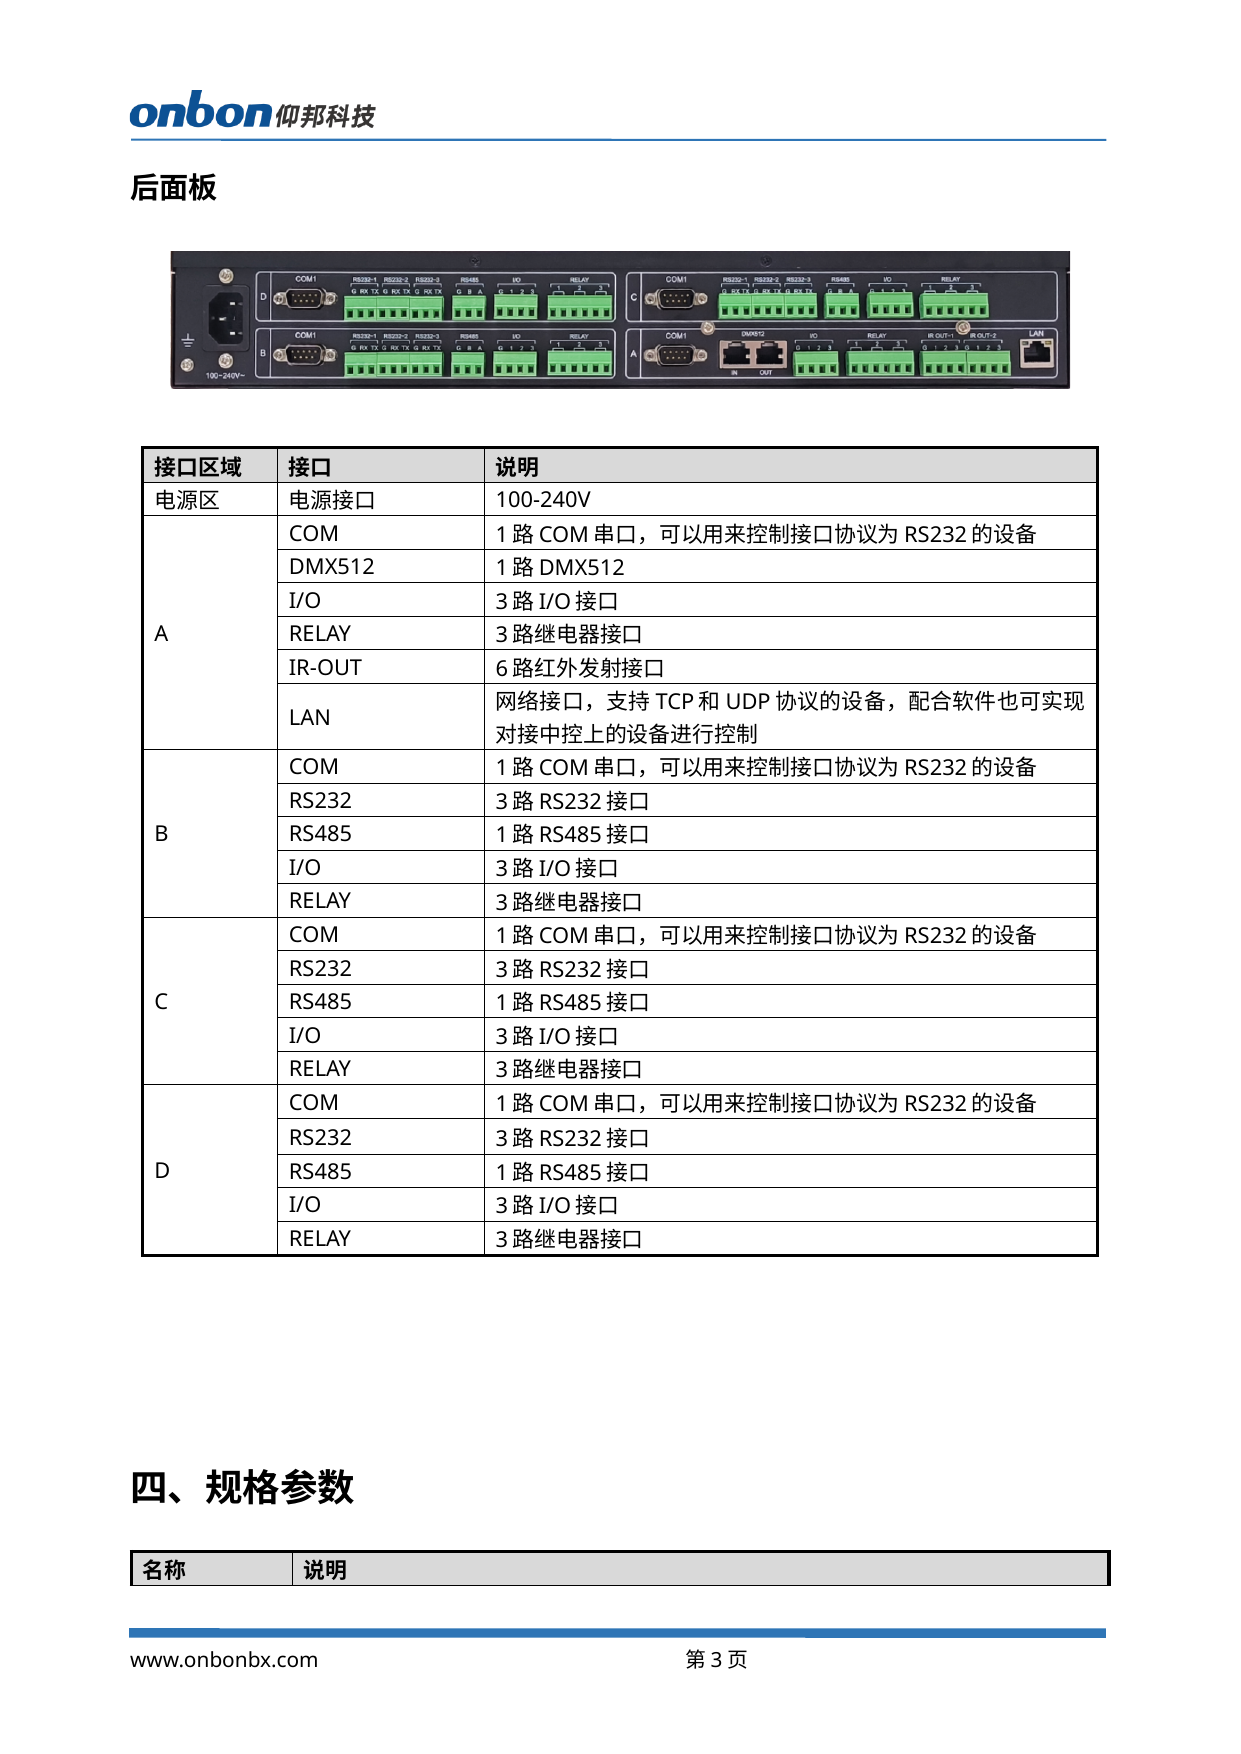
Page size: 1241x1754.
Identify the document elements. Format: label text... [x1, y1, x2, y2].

table_cell RELAY [278, 1222, 484, 1254]
table_header 接口 [278, 449, 484, 482]
table_cell 3路I/O接口 [485, 1188, 1096, 1221]
table_cell 1路RS485接口 [485, 1155, 1096, 1187]
table_cell B [144, 750, 277, 917]
table_cell RS485 [278, 985, 484, 1017]
table_cell 3路I/O接口 [485, 583, 1096, 616]
table_cell COM [278, 1085, 484, 1118]
text 后面板 [130, 153, 1110, 218]
picture [129, 90, 376, 128]
table_cell 100-240V [485, 483, 1096, 515]
table_cell RS485 [278, 1155, 484, 1187]
table_cell RS232 [278, 951, 484, 984]
table_cell 网络接口，支持TCP和UDP协议的设备，配合软件也可实现对接中控上的设备进行控制 [485, 684, 1096, 749]
table_cell 6路红外发射接口 [485, 650, 1096, 683]
table_cell 3路I/O接口 [485, 1018, 1096, 1051]
text 四、规格参数 [130, 1452, 1110, 1517]
table_cell RS232 [278, 784, 484, 816]
table_cell COM [278, 516, 484, 549]
table_cell RELAY [278, 884, 484, 917]
table_cell LAN [278, 684, 484, 749]
table_cell A [144, 516, 277, 749]
table_cell 3路RS232接口 [485, 951, 1096, 984]
table_header 说明 [485, 449, 1096, 482]
table_cell 3路继电器接口 [485, 884, 1096, 917]
table_cell 1路RS485接口 [485, 817, 1096, 849]
table_cell 3路RS232接口 [485, 1119, 1096, 1153]
table_cell 1路COM串口，可以用来控制接口协议为RS232的设备 [485, 1085, 1096, 1118]
table_cell RELAY [278, 617, 484, 649]
table_cell DMX512 [278, 550, 484, 582]
table_cell 3路I/O接口 [485, 851, 1096, 883]
table_cell I/O [278, 851, 484, 883]
table_header 名称 [133, 1553, 292, 1585]
table_cell COM [278, 750, 484, 782]
table_cell 1路COM串口，可以用来控制接口协议为RS232的设备 [485, 918, 1096, 950]
table_cell 电源接口 [278, 483, 484, 515]
table_cell RELAY [278, 1052, 484, 1084]
table_header 接口区域 [144, 449, 277, 482]
picture [170, 251, 1071, 389]
table_cell RS485 [278, 817, 484, 849]
table_cell COM [278, 918, 484, 950]
table_cell I/O [278, 1018, 484, 1051]
table_cell IR-OUT [278, 650, 484, 683]
table_cell 1路COM串口，可以用来控制接口协议为RS232的设备 [485, 516, 1096, 549]
table_cell 3路继电器接口 [485, 617, 1096, 649]
table_cell I/O [278, 1188, 484, 1221]
table_cell 1路DMX512 [485, 550, 1096, 582]
table_cell 1路COM串口，可以用来控制接口协议为RS232的设备 [485, 750, 1096, 782]
table_cell D [144, 1085, 277, 1254]
table_header 说明 [293, 1553, 1107, 1585]
table_cell I/O [278, 583, 484, 616]
table_cell 1路RS485接口 [485, 985, 1096, 1017]
table_cell 电源区 [144, 483, 277, 515]
table_cell 3路RS232接口 [485, 784, 1096, 816]
table_cell 3路继电器接口 [485, 1052, 1096, 1084]
table_cell RS232 [278, 1119, 484, 1153]
table_cell 3路继电器接口 [485, 1222, 1096, 1254]
table_cell C [144, 918, 277, 1084]
